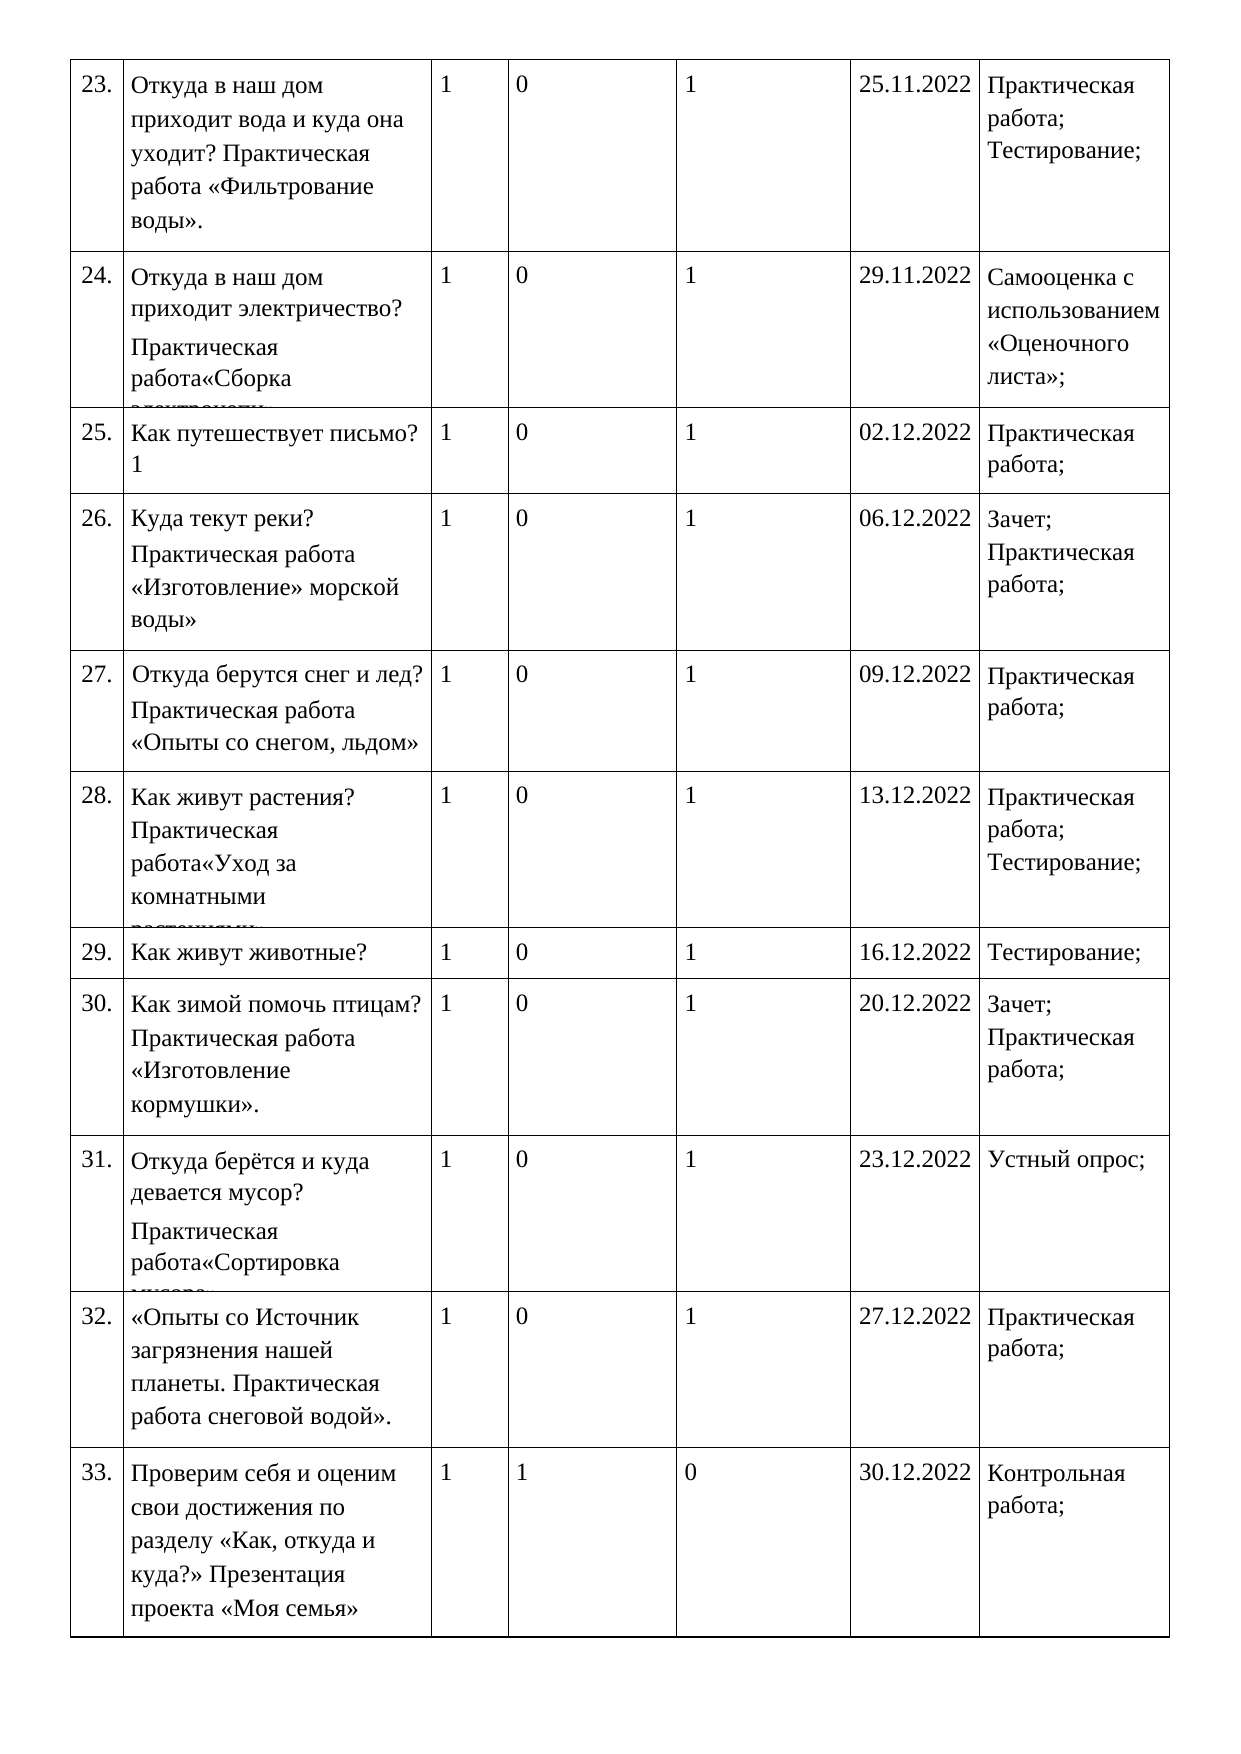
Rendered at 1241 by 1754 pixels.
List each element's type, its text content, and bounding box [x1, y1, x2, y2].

table_cell 1 [677, 979, 850, 1134]
table_cell 0 [509, 979, 676, 1134]
table_cell 1 [509, 1448, 676, 1636]
table_header 1 [677, 60, 850, 251]
table_cell 1 [677, 928, 850, 978]
table_cell Самооценка с использованием«Оценочного листа»; [980, 252, 1169, 407]
table_cell 31. [71, 1136, 123, 1291]
table_cell 30. [71, 979, 123, 1134]
table_cell 1 [432, 651, 508, 771]
table_cell Как живут растения? Практическая работа«Уход за комнатными растениями». [124, 772, 431, 927]
table_cell 0 [509, 772, 676, 927]
table_cell 06.12.2022 [851, 494, 979, 649]
table_cell Откуда в наш дом приходит электричество? Практическая работа«Сборка электроцепи». [124, 252, 431, 407]
table_cell Контрольная работа; [980, 1448, 1169, 1636]
table_cell Практическая работа; [980, 408, 1169, 493]
table_cell 1 [677, 494, 850, 649]
table_cell Устный опрос; [980, 1136, 1169, 1291]
table_cell Практическая работа; [980, 651, 1169, 771]
table_cell 02.12.2022 [851, 408, 979, 493]
table_cell 0 [509, 651, 676, 771]
table_cell 27.12.2022 [851, 1292, 979, 1447]
table_cell Как живут животные? [124, 928, 431, 978]
table_cell 0 [509, 408, 676, 493]
table_cell 1 [432, 408, 508, 493]
table_header 25.11.2022 [851, 60, 979, 251]
table_cell Практическая работа; Тестирование; [980, 772, 1169, 927]
table_header Практическая работа; Тестирование; [980, 60, 1169, 251]
table_cell 1 [677, 772, 850, 927]
table_cell 26. [71, 494, 123, 649]
table_cell 1 [432, 979, 508, 1134]
table_cell Зачет; Практическая работа; [980, 494, 1169, 649]
table_cell 30.12.2022 [851, 1448, 979, 1636]
table_cell 1 [432, 494, 508, 649]
table_cell Откуда берутся снег и лед? Практическая работа «Опыты со снегом, льдом» [124, 651, 431, 771]
table_cell 1 [677, 1136, 850, 1291]
table_cell 1 [432, 1136, 508, 1291]
table_cell 0 [509, 252, 676, 407]
table_cell Проверим себя и оценим свои достижения по разделу «Как, откуда и куда?» Презентация проекта «Моя семья» [124, 1448, 431, 1636]
table_cell 1 [432, 1448, 508, 1636]
table_cell 0 [509, 1292, 676, 1447]
table_cell Как зимой помочь птицам? Практическая работа «Изготовление кормушки». [124, 979, 431, 1134]
table_cell Как путешествует письмо? 1 [124, 408, 431, 493]
table_cell 1 [432, 772, 508, 927]
table_cell Откуда берётся и куда девается мусор? Практическая работа«Сортировка мусора». [124, 1136, 431, 1291]
table_cell 1 [677, 252, 850, 407]
table_cell 1 [677, 1292, 850, 1447]
table_cell 0 [677, 1448, 850, 1636]
table_cell 1 [432, 1292, 508, 1447]
table_header 1 [432, 60, 508, 251]
table_cell 1 [432, 252, 508, 407]
table_cell 0 [509, 928, 676, 978]
table_cell 29. [71, 928, 123, 978]
table_cell 0 [509, 1136, 676, 1291]
table_cell 1 [677, 651, 850, 771]
table_cell 1 [432, 928, 508, 978]
table_cell 33. [71, 1448, 123, 1636]
table_cell 16.12.2022 [851, 928, 979, 978]
table_cell 32. [71, 1292, 123, 1447]
table_cell 27. [71, 651, 123, 771]
table_cell 29.11.2022 [851, 252, 979, 407]
table_cell 25. [71, 408, 123, 493]
table_cell 1 [677, 408, 850, 493]
table_cell Практическая работа; [980, 1292, 1169, 1447]
table_cell 09.12.2022 [851, 651, 979, 771]
table_cell «Опыты со Источник загрязнения нашей планеты. Практическая работа снеговой водой». [124, 1292, 431, 1447]
table_cell 23.12.2022 [851, 1136, 979, 1291]
table_cell 20.12.2022 [851, 979, 979, 1134]
table_cell Зачет; Практическая работа; [980, 979, 1169, 1134]
table_cell 0 [509, 494, 676, 649]
table_cell 28. [71, 772, 123, 927]
table_cell Куда текут реки? Практическая работа «Изготовление» морской воды» [124, 494, 431, 649]
table_cell 13.12.2022 [851, 772, 979, 927]
table_header Откуда в наш дом приходит вода и куда она уходит? Практическая работа «Фильтрование воды». [124, 60, 431, 251]
table_cell 24. [71, 252, 123, 407]
table_header 23. [71, 60, 123, 251]
table_cell Тестирование; [980, 928, 1169, 978]
table_header 0 [509, 60, 676, 251]
